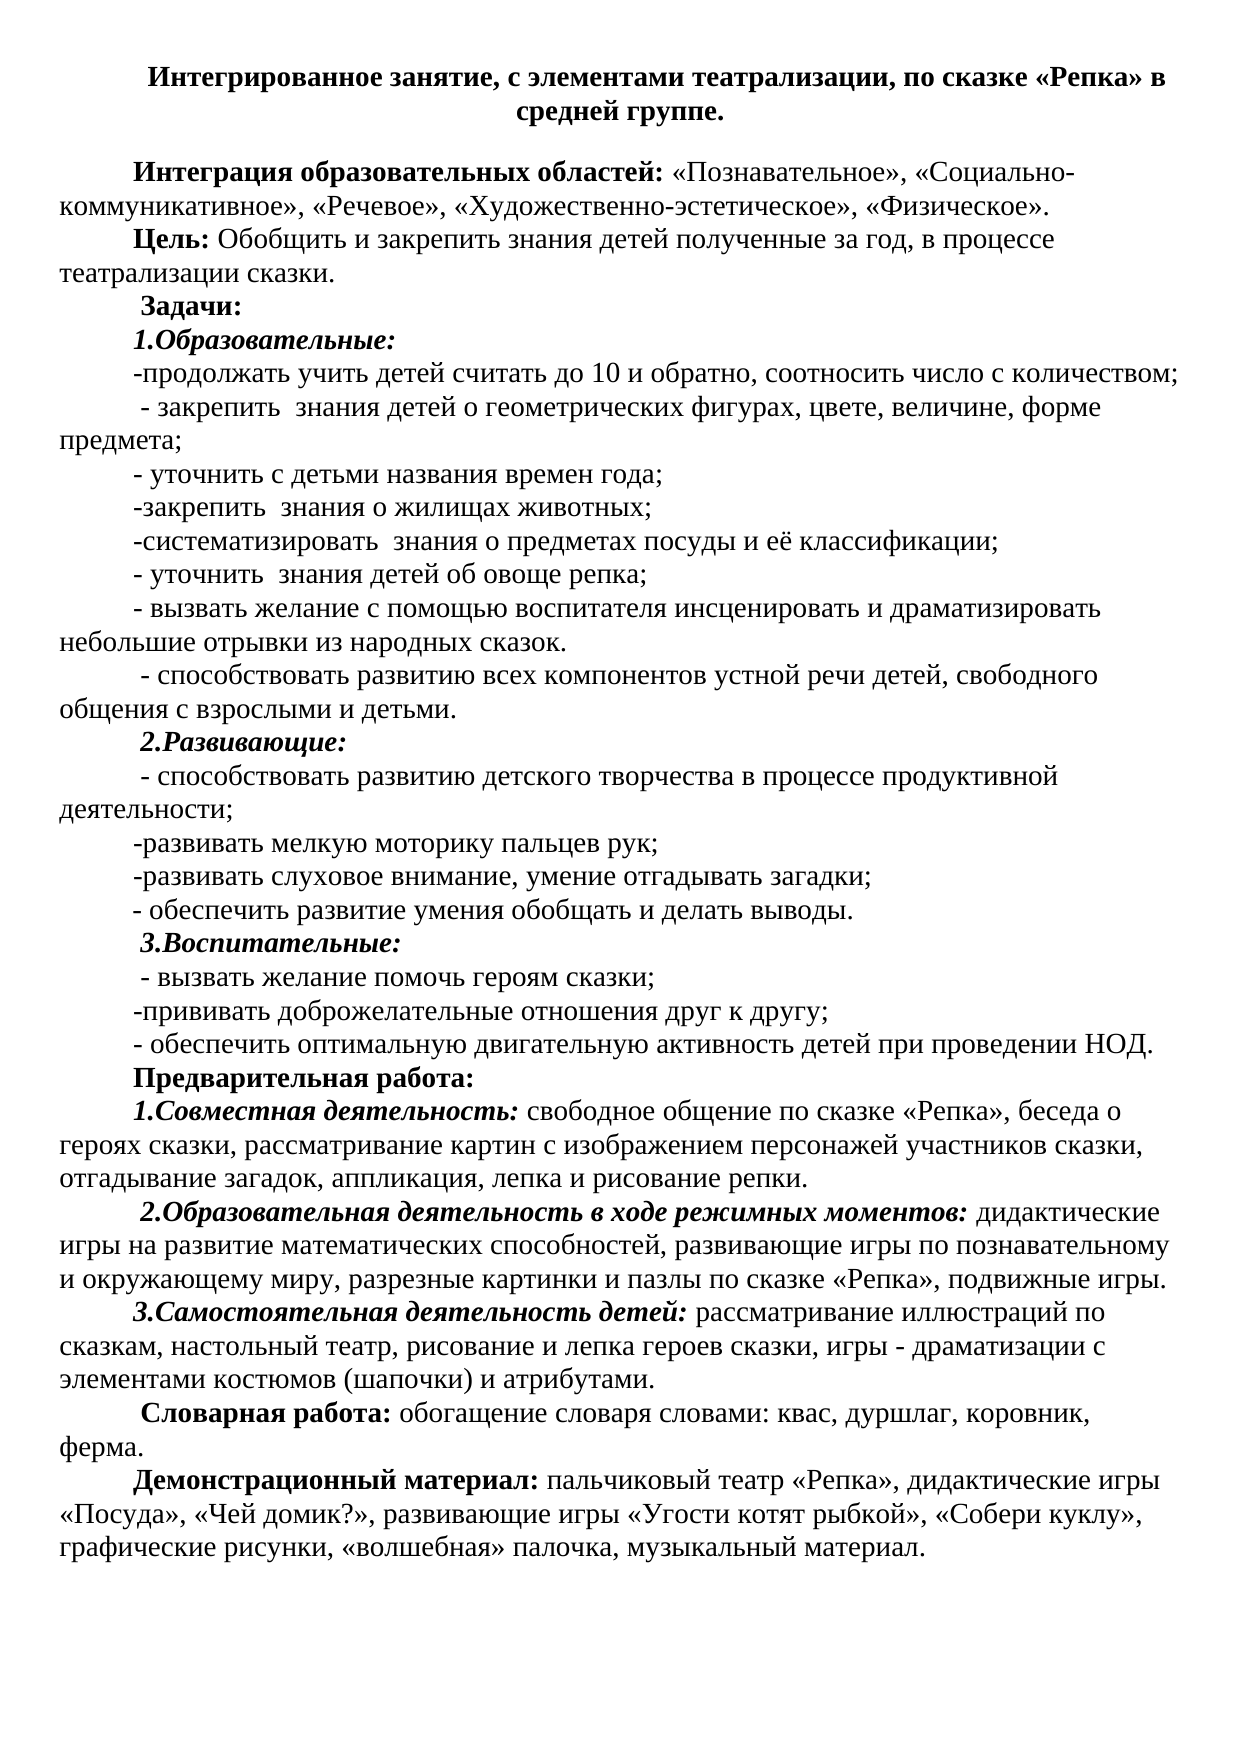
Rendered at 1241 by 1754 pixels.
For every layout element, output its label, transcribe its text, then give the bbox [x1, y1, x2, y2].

text - способствовать развитию всех компонентов устной речи детей, свободного общения с взрослыми и детьми. [59, 657, 1181, 724]
text Задачи: [59, 288, 1181, 322]
text 2.Развивающие: [59, 724, 1181, 758]
text 3.Самостоятельная деятельность детей: рассматривание иллюстраций по сказкам, настольный театр, рисование и лепка героев сказки, игры - драматизации с элементами костюмов (шапочки) и атрибутами. [59, 1294, 1181, 1395]
text - вызвать желание с помощью воспитателя инсценировать и драматизировать небольшие отрывки из народных сказок. [59, 590, 1181, 657]
text - закрепить знания детей о геометрических фигурах, цвете, величине, форме предмета; [59, 389, 1181, 456]
text 1.Совместная деятельность: свободное общение по сказке «Репка», беседа о героях сказки, рассматривание картин с изображением персонажей участников сказки, отгадывание загадок, аппликация, лепка и рисование репки. [59, 1093, 1181, 1194]
text Словарная работа: обогащение словаря словами: квас, дуршлаг, коровник, ферма. [59, 1395, 1181, 1462]
text -развивать слуховое внимание, умение отгадывать загадки; [59, 858, 1181, 892]
text - обеспечить развитие умения обобщать и делать выводы. [59, 892, 1181, 926]
text -систематизировать знания о предметах посуды и её классификации; [59, 523, 1181, 557]
text - обеспечить оптимальную двигательную активность детей при проведении НОД. [59, 1026, 1181, 1060]
text Цель: Обобщить и закрепить знания детей полученные за год, в процессе театрализации сказки. [59, 221, 1181, 288]
text Демонстрационный материал: пальчиковый театр «Репка», дидактические игры «Посуда», «Чей домик?», развивающие игры «Угости котят рыбкой», «Собери куклу», графические рисунки, «волшебная» палочка, музыкальный материал. [59, 1462, 1181, 1563]
text Интегрированное занятие, с элементами театрализации, по сказке «Репка» в средней группе. [59, 59, 1181, 126]
text -закрепить знания о жилищах животных; [59, 489, 1181, 523]
text - уточнить с детьми названия времен года; [59, 456, 1181, 489]
text - вызвать желание помочь героям сказки; [59, 959, 1181, 993]
text -развивать мелкую моторику пальцев рук; [59, 825, 1181, 858]
text -прививать доброжелательные отношения друг к другу; [59, 993, 1181, 1026]
text Интеграция образовательных областей: «Познавательное», «Социально-коммуникативное», «Речевое», «Художественно-эстетическое», «Физическое». [59, 154, 1181, 221]
text - уточнить знания детей об овоще репка; [59, 557, 1181, 590]
text 2.Образовательная деятельность в ходе режимных моментов: дидактические игры на развитие математических способностей, развивающие игры по познавательному и окружающему миру, разрезные картинки и пазлы по сказке «Репка», подвижные игры. [59, 1194, 1181, 1294]
text 3.Воспитательные: [59, 926, 1181, 959]
text -продолжать учить детей считать до 10 и обратно, соотносить число с количеством; [59, 355, 1181, 389]
text Предварительная работа: [59, 1060, 1181, 1093]
text 1.Образовательные: [59, 322, 1181, 355]
text - способствовать развитию детского творчества в процессе продуктивной деятельности; [59, 758, 1181, 825]
